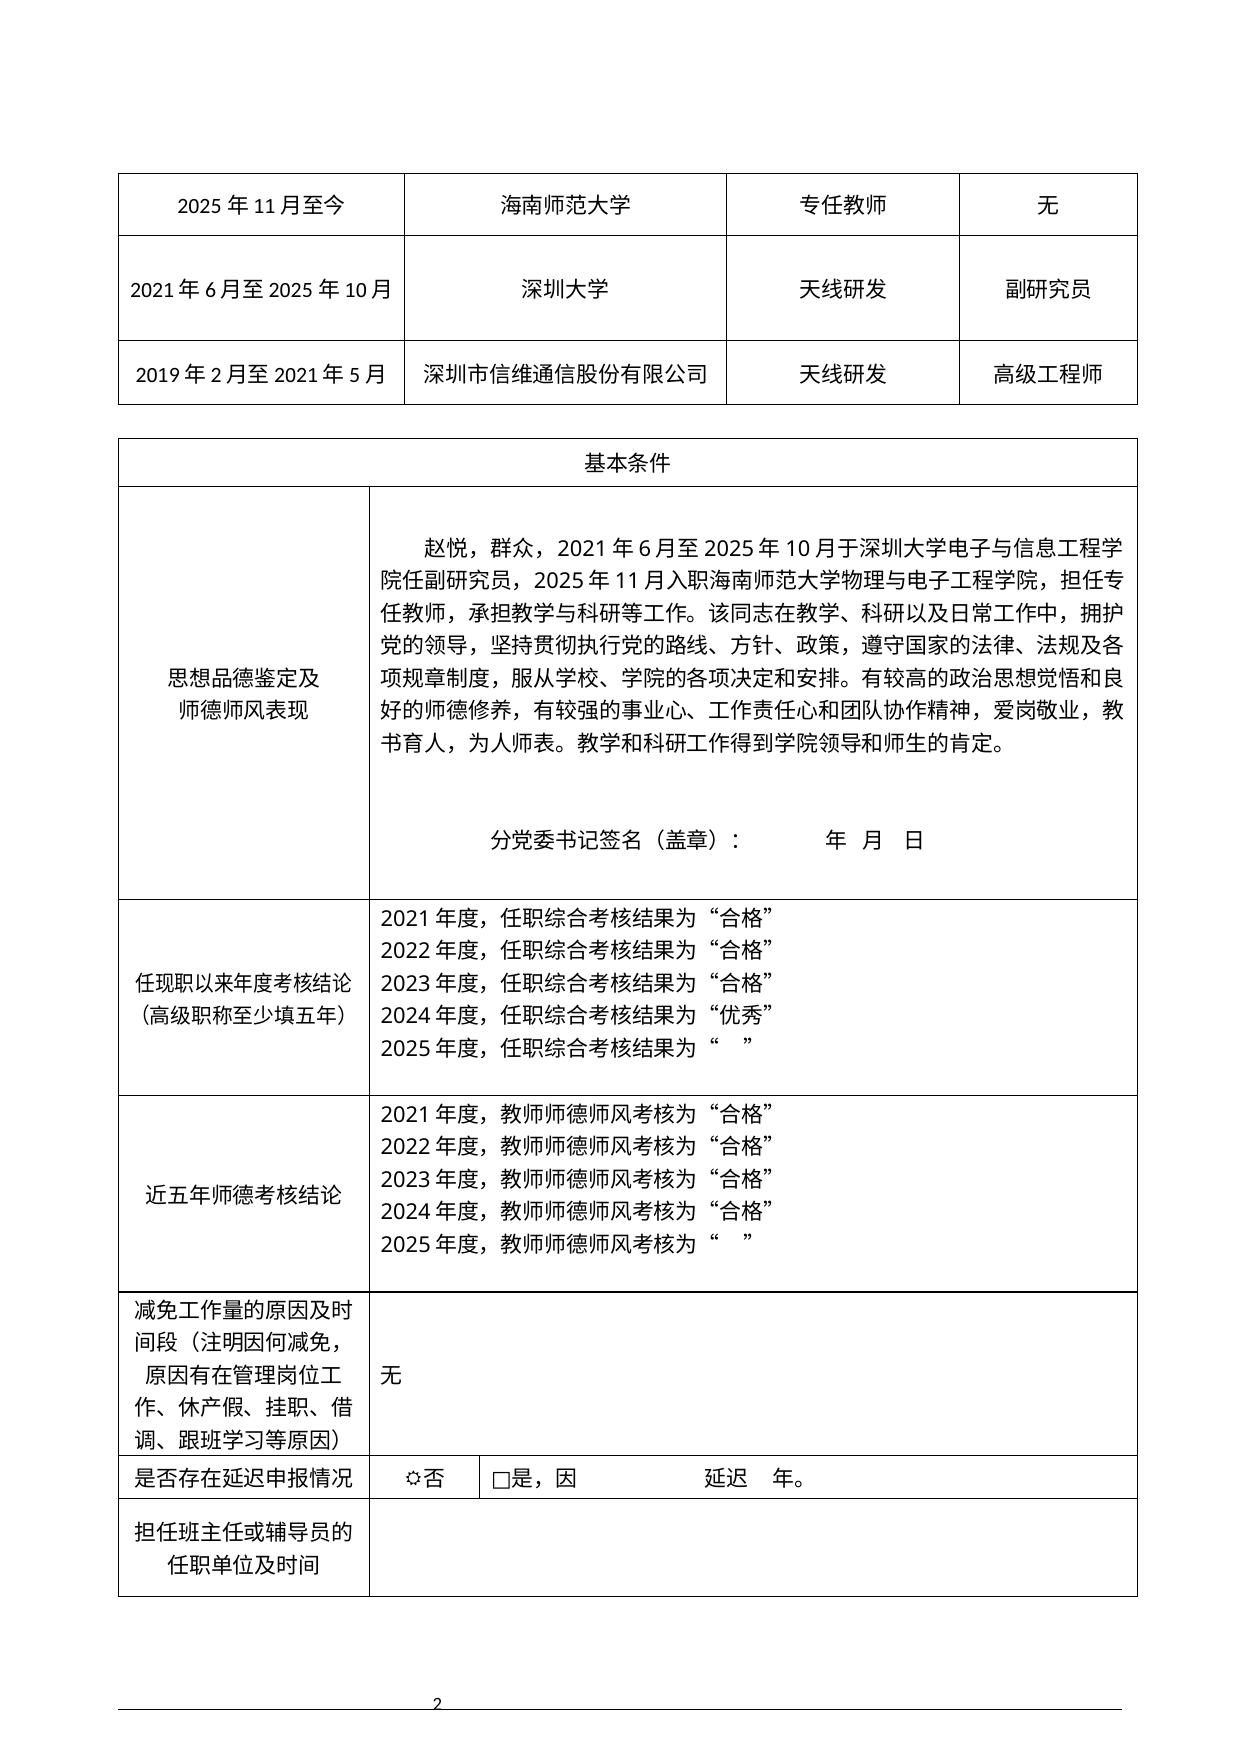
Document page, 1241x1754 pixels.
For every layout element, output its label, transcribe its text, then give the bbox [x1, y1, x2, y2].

table_cell 减免工作量的原因及时间段（注明因何减免，原因有在管理岗位工作、休产假、挂职、借调、跟班学习等原因） [119, 1293, 369, 1455]
table_cell 无 [370, 1293, 1137, 1455]
table_cell 近五年师德考核结论 [119, 1096, 369, 1291]
table_cell 海南师范大学 [405, 174, 726, 235]
table_cell 深圳大学 [405, 236, 726, 340]
table_cell 专任教师 [727, 174, 959, 235]
table_cell 否 [370, 1456, 479, 1497]
table_cell 天线研发 [727, 236, 959, 340]
table_cell 深圳市信维通信股份有限公司 [405, 341, 726, 404]
table_cell 2021年6月至2025年10月 [119, 236, 404, 340]
table_cell 2021年度，任职综合考核结果为“合格” 2022年度，任职综合考核结果为“合格” 2023年度，任职综合考核结果为“合格” 2024年度，任职综合考核结果为“优秀” 2025年度，任职综合考核结果为“ ” [370, 900, 1137, 1095]
table_cell 思想品德鉴定及 师德师风表现 [119, 487, 369, 899]
table_cell 天线研发 [727, 341, 959, 404]
table_cell 无 [960, 174, 1137, 235]
table_cell 2025年11月至今 [119, 174, 404, 235]
table_cell 是否存在延迟申报情况 [119, 1456, 369, 1497]
table_cell 副研究员 [960, 236, 1137, 340]
table_cell 担任班主任或辅导员的任职单位及时间 [119, 1499, 369, 1596]
table_cell □是，因 延迟 年。 [480, 1456, 1137, 1497]
table_cell 任现职以来年度考核结论（高级职称至少填五年） [119, 900, 369, 1095]
table_cell 赵悦，群众，2021年6月至2025年10月于深圳大学电子与信息工程学院任副研究员，2025年11月入职海南师范大学物理与电子工程学院，担任专任教师，承担教学与科研等工作。该同志在教学、科研以及日常工作中，拥护党的领导，坚持贯彻执行党的路线、方针、政策，遵守国家的法律、法规及各项规章制度，服从学校、学院的各项决定和安排。有较高的政治思想觉悟和良好的师德修养，有较强的事业心、工作责任心和团队协作精神，爱岗敬业，教书育人，为人师表。教学和科研工作得到学院领导和师生的肯定。 分党委书记签名（盖章）： 年 月 日 [370, 487, 1137, 899]
table_cell 高级工程师 [960, 341, 1137, 404]
table_cell [370, 1499, 1137, 1596]
table_header 基本条件 [119, 439, 1137, 486]
table_cell 2021年度，教师师德师风考核为“合格” 2022年度，教师师德师风考核为“合格” 2023年度，教师师德师风考核为“合格” 2024年度，教师师德师风考核为“合格” 2025年度，教师师德师风考核为“ ” [370, 1096, 1137, 1291]
table_cell 2019年2月至2021年5月 [119, 341, 404, 404]
